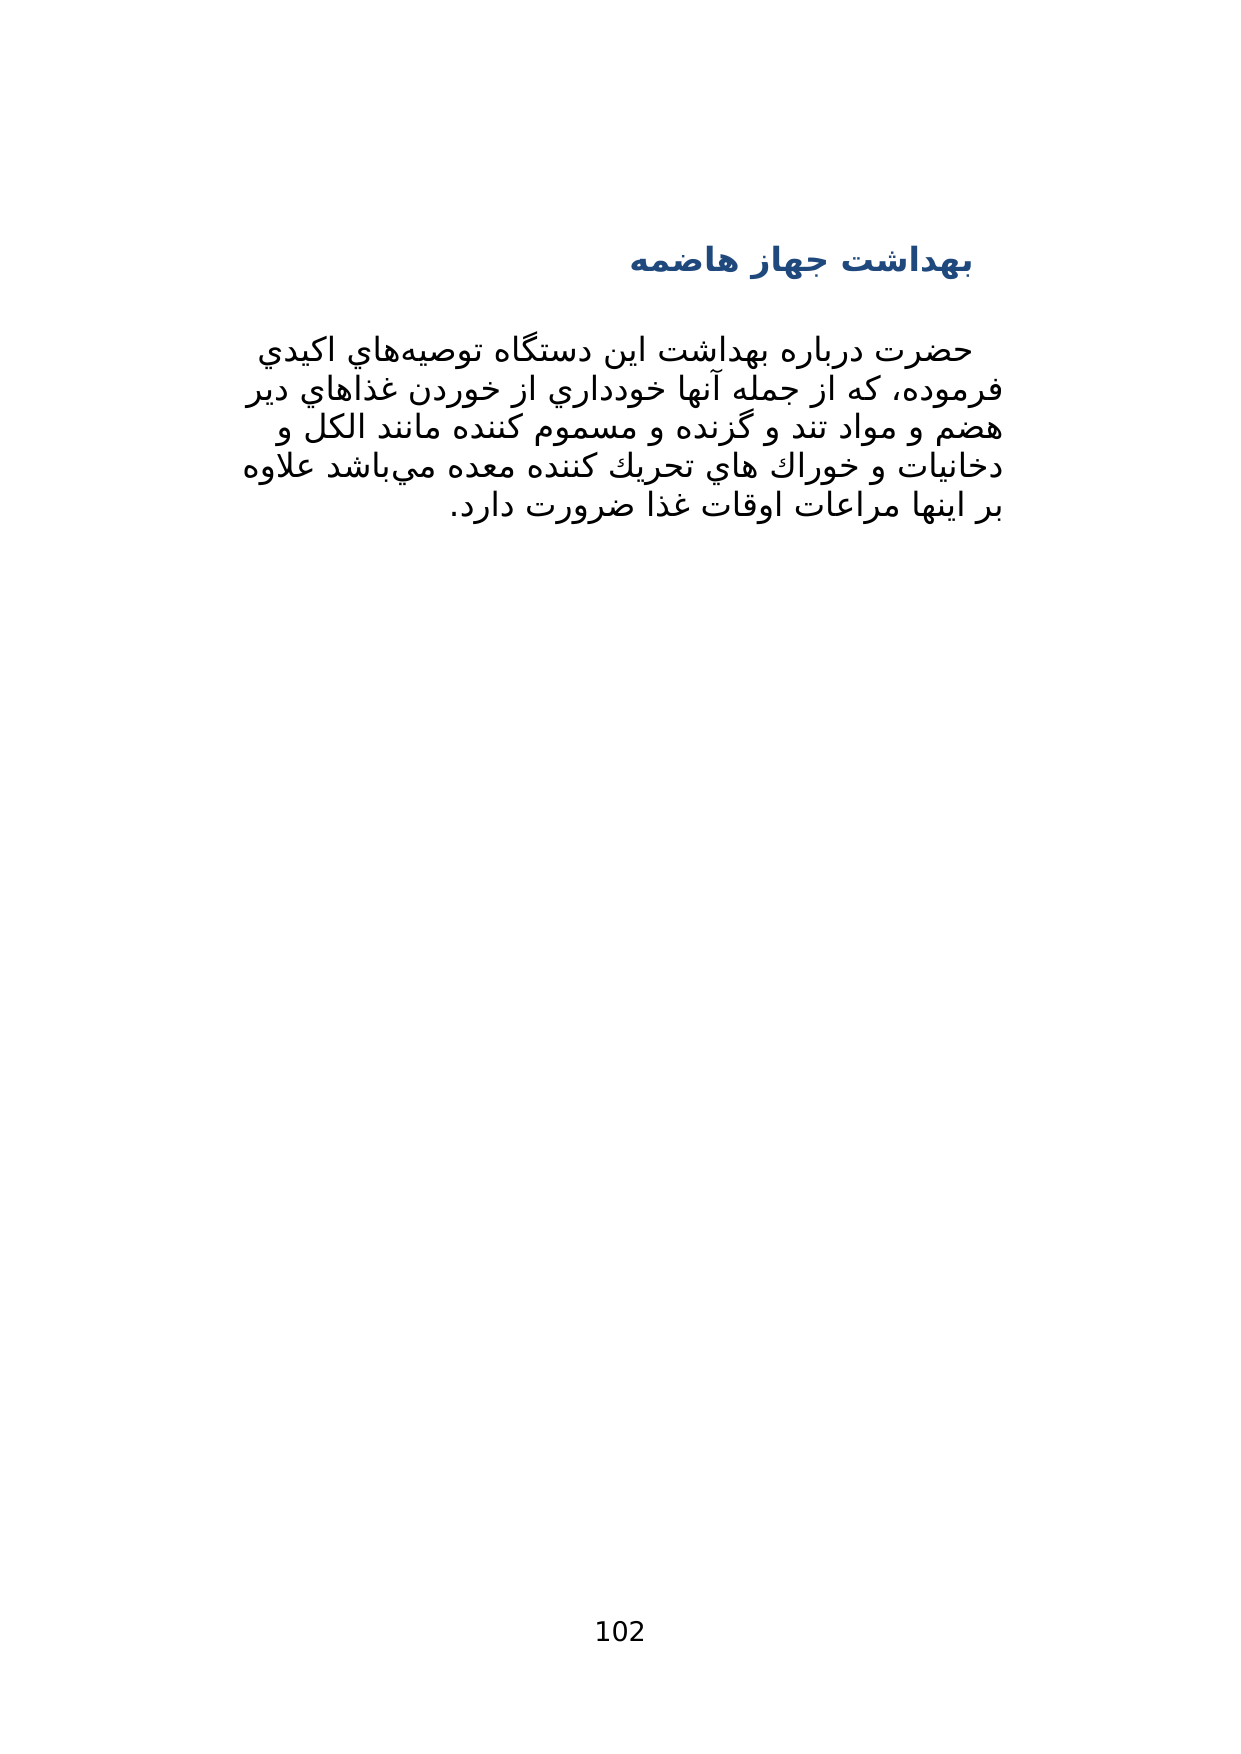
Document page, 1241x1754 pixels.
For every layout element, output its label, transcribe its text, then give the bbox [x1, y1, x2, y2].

text حضرت درباره بهداشت اين دستگاه توصيه‌هاي اكيدي فرموده، كه از جمله آنها خودداري از خوردن غذاهاي دير هضم و مواد تند و گزنده و مسموم كننده مانند الكل و دخانيات و خوراك هاي تحريك كننده معده مي‌باشد علاوه بر اينها مراعات اوقات غذا ضرورت دارد. [236, 330, 1004, 524]
subtitle بهداشت جهاز هاضمه [236, 241, 1004, 279]
